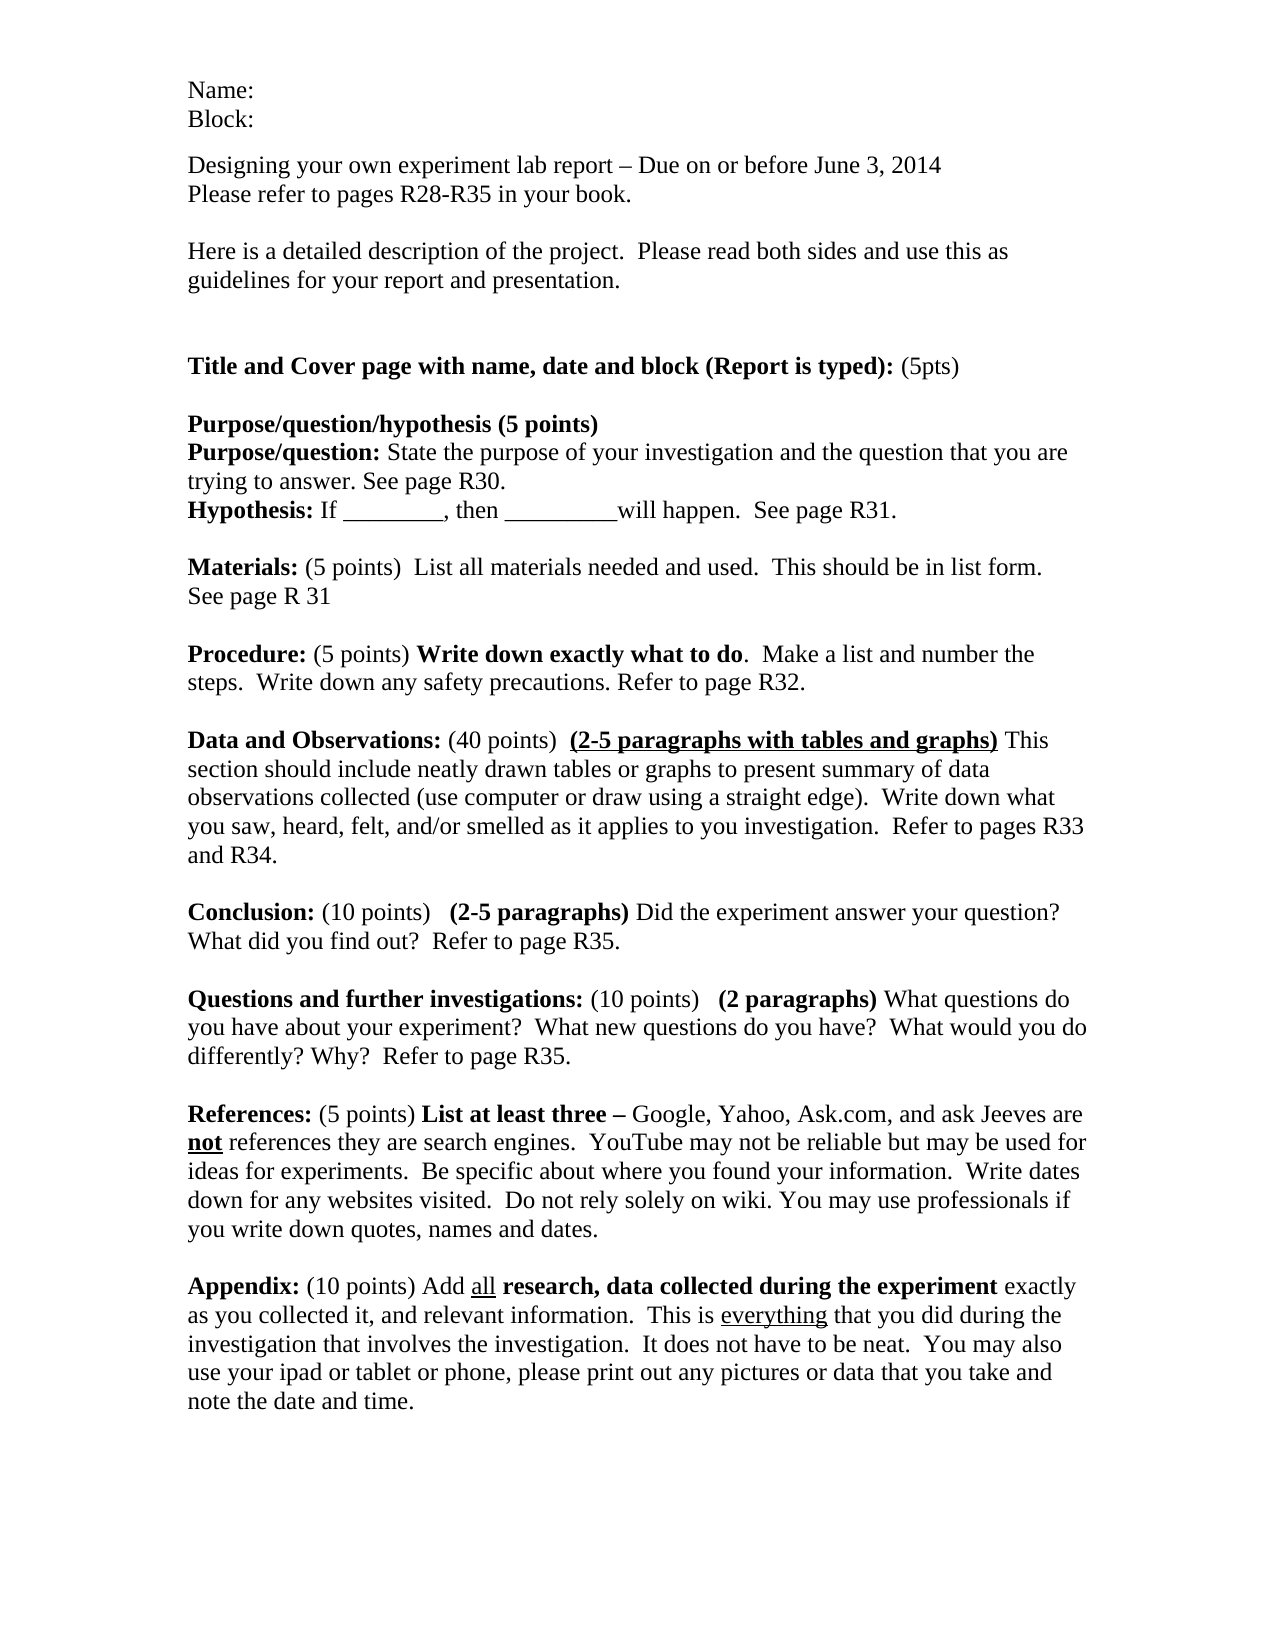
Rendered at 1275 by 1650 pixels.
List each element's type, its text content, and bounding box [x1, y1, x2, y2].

text Questions and further investigations: (10 points) (2 paragraphs) What questions do you have about your experiment? What new questions do you have? What would you do differently? Why? Refer to page R35. [187, 984, 1087, 1070]
text Designing your own experiment lab report – Due on or before June 3, 2014 [187, 150, 1087, 179]
text Materials: (5 points) List all materials needed and used. This should be in list form. See page R 31 [187, 552, 1087, 610]
text Procedure: (5 points) Write down exactly what to do. Make a list and number the steps. Write down any safety precautions. Refer to page R32. [187, 639, 1087, 696]
text Data and Observations: (40 points) (2-5 paragraphs with tables and graphs) This section should include neatly drawn tables or graphs to present summary of data observations collected (use computer or draw using a straight edge). Write down what you saw, heard, felt, and/or smelled as it applies to you investigation. Refer to pages R33 and R34. [187, 725, 1087, 869]
text Title and Cover page with name, date and block (Report is typed): (5pts) [187, 351, 1087, 380]
text References: (5 points) List at least three – Google, Yahoo, Ask.com, and ask Jeeves are not references they are search engines. YouTube may not be reliable but may be used for ideas for experiments. Be specific about where you found your information. Write dates down for any websites visited. Do not rely solely on wiki. You may use professionals if you write down quotes, names and dates. [187, 1099, 1087, 1242]
text Please refer to pages R28-R35 in your book. [187, 179, 1087, 207]
text Purpose/question/hypothesis (5 points) [187, 409, 1087, 437]
text Here is a detailed description of the project. Please read both sides and use this as guidelines for your report and presentation. [187, 236, 1087, 294]
text Appendix: (10 points) Add all research, data collected during the experiment exactly as you collected it, and relevant information. This is everything that you did during the investigation that involves the investigation. It does not have to be neat. You may also use your ipad or tablet or phone, please print out any pictures or data that you take and note the date and time. [187, 1271, 1087, 1415]
text Hypothesis: If ________, then _________will happen. See page R31. [187, 495, 1087, 524]
text Conclusion: (10 points) (2-5 paragraphs) Did the experiment answer your question? What did you find out? Refer to page R35. [187, 897, 1087, 955]
text Purpose/question: State the purpose of your investigation and the question that you are trying to answer. See page R30. [187, 437, 1087, 495]
